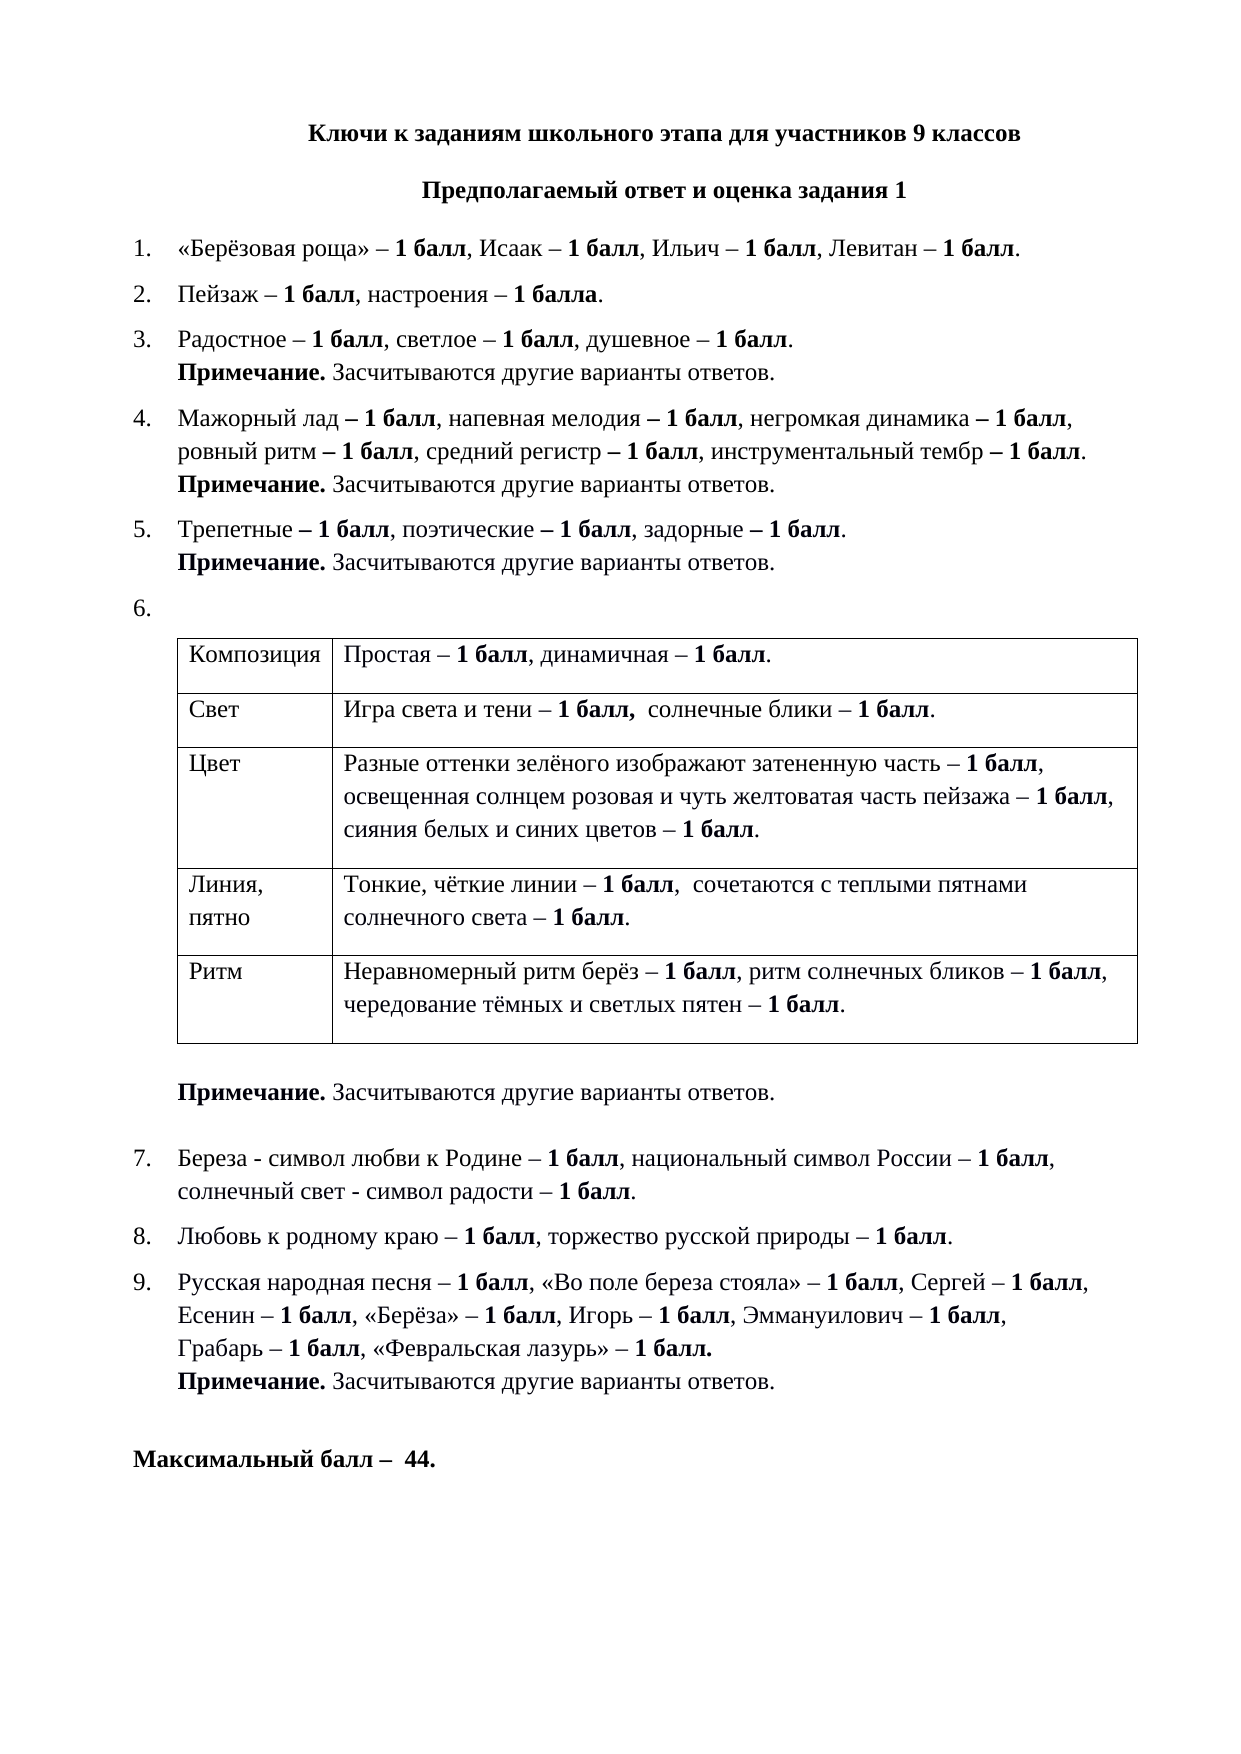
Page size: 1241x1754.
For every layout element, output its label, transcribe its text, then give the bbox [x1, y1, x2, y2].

list Мажорный лад – 1 балл, напевная мелодия – 1 балл, негромкая динамика – 1 балл, ровный ритм – 1 балл, средний регистр – 1 балл, инструментальный тембр – 1 балл. Примечание. Засчитываются другие варианты ответов. [133, 403, 1152, 497]
table_cell Тонкие, чёткие линии – 1 балл, сочетаются с теплыми пятнами солнечного света – 1 балл. [333, 869, 1137, 955]
text Ключи к заданиям школьного этапа для участников 9 классов [177, 118, 1152, 147]
table_header Простая – 1 балл, динамичная – 1 балл. [333, 639, 1137, 693]
table_cell Цвет [178, 748, 332, 868]
list Трепетные – 1 балл, поэтические – 1 балл, задорные – 1 балл. Примечание. Засчитываются другие варианты ответов. [133, 514, 1152, 576]
list Примечание. Засчитываются другие варианты ответов. [177, 1044, 1152, 1106]
text Предполагаемый ответ и оценка задания 1 [177, 176, 1152, 204]
list Пейзаж – 1 балл, настроения – 1 балла. [133, 279, 1152, 307]
table_header Композиция [178, 639, 332, 693]
list «Берёзовая роща» – 1 балл, Исаак – 1 балл, Ильич – 1 балл, Левитан – 1 балл. [133, 233, 1152, 262]
table_cell Разные оттенки зелёного изображают затененную часть – 1 балл, освещенная солнцем розовая и чуть желтоватая часть пейзажа – 1 балл, сияния белых и синих цветов – 1 балл. [333, 748, 1137, 868]
table_cell Неравномерный ритм берёз – 1 балл, ритм солнечных бликов – 1 балл, чередование тёмных и светлых пятен – 1 балл. [333, 956, 1137, 1043]
table_cell Линия, пятно [178, 869, 332, 955]
list Радостное – 1 балл, светлое – 1 балл, душевное – 1 балл. Примечание. Засчитываются другие варианты ответов. [133, 324, 1152, 386]
table_cell Ритм [178, 956, 332, 1043]
list Русская народная песня – 1 балл, «Во поле береза стояла» – 1 балл, Сергей – 1 балл, Есенин – 1 балл, «Берёза» – 1 балл, Игорь – 1 балл, Эммануилович – 1 балл, Грабарь – 1 балл, «Февральская лазурь» – 1 балл. Примечание. Засчитываются другие варианты ответов. [133, 1267, 1152, 1395]
list Береза - символ любви к Родине – 1 балл, национальный символ России – 1 балл, солнечный свет - символ радости – 1 балл. [133, 1143, 1152, 1205]
table_cell Игра света и тени – 1 балл, солнечные блики – 1 балл. [333, 694, 1137, 747]
list Максимальный балл – 44. [133, 1444, 1152, 1472]
list Любовь к родному краю – 1 балл, торжество русской природы – 1 балл. [133, 1221, 1152, 1250]
table_cell Свет [178, 694, 332, 747]
